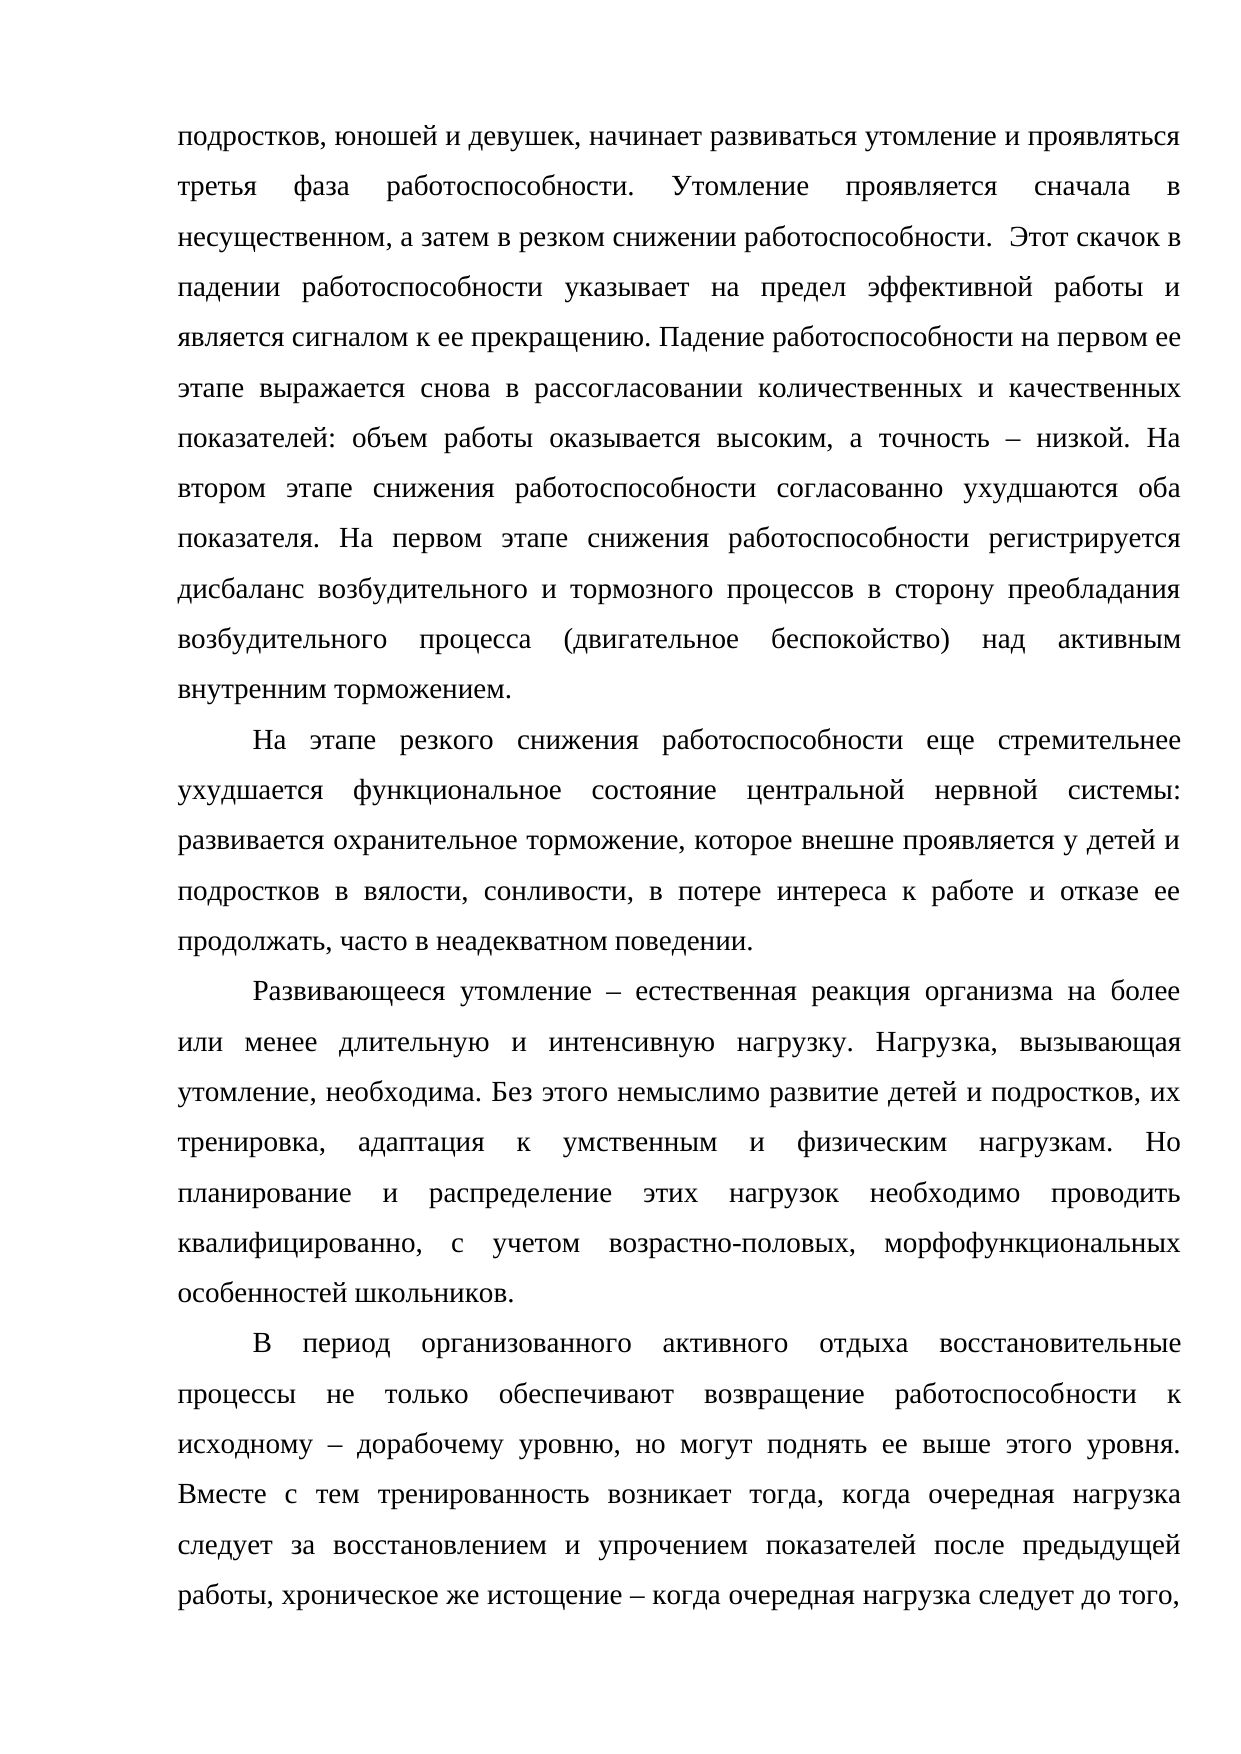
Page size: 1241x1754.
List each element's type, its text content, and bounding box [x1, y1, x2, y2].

text На этапе резкого снижения работоспособности еще стремительнее ухудшается функциональное состояние центральной нервной системы: развивается охранительное торможение, которое внешне проявляется у детей и подростков в вялости, сонливости, в потере интереса к работе и отказе ее продолжать, часто в неадекватном поведении. [177, 722, 1181, 957]
text Развивающееся утомление – естественная реакция организма на более или менее длительную и интенсивную нагрузку. Нагрузка, вызывающая утомление, необходима. Без этого немыслимо развитие детей и подростков, их тренировка, адаптация к умственным и физическим нагрузкам. Но планирование и распределение этих нагрузок необходимо проводить квалифицированно, с учетом возрастно-половых, морфофункциональных особенностей школьников. [177, 973, 1181, 1309]
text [177, 1326, 1181, 1611]
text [177, 118, 1181, 705]
